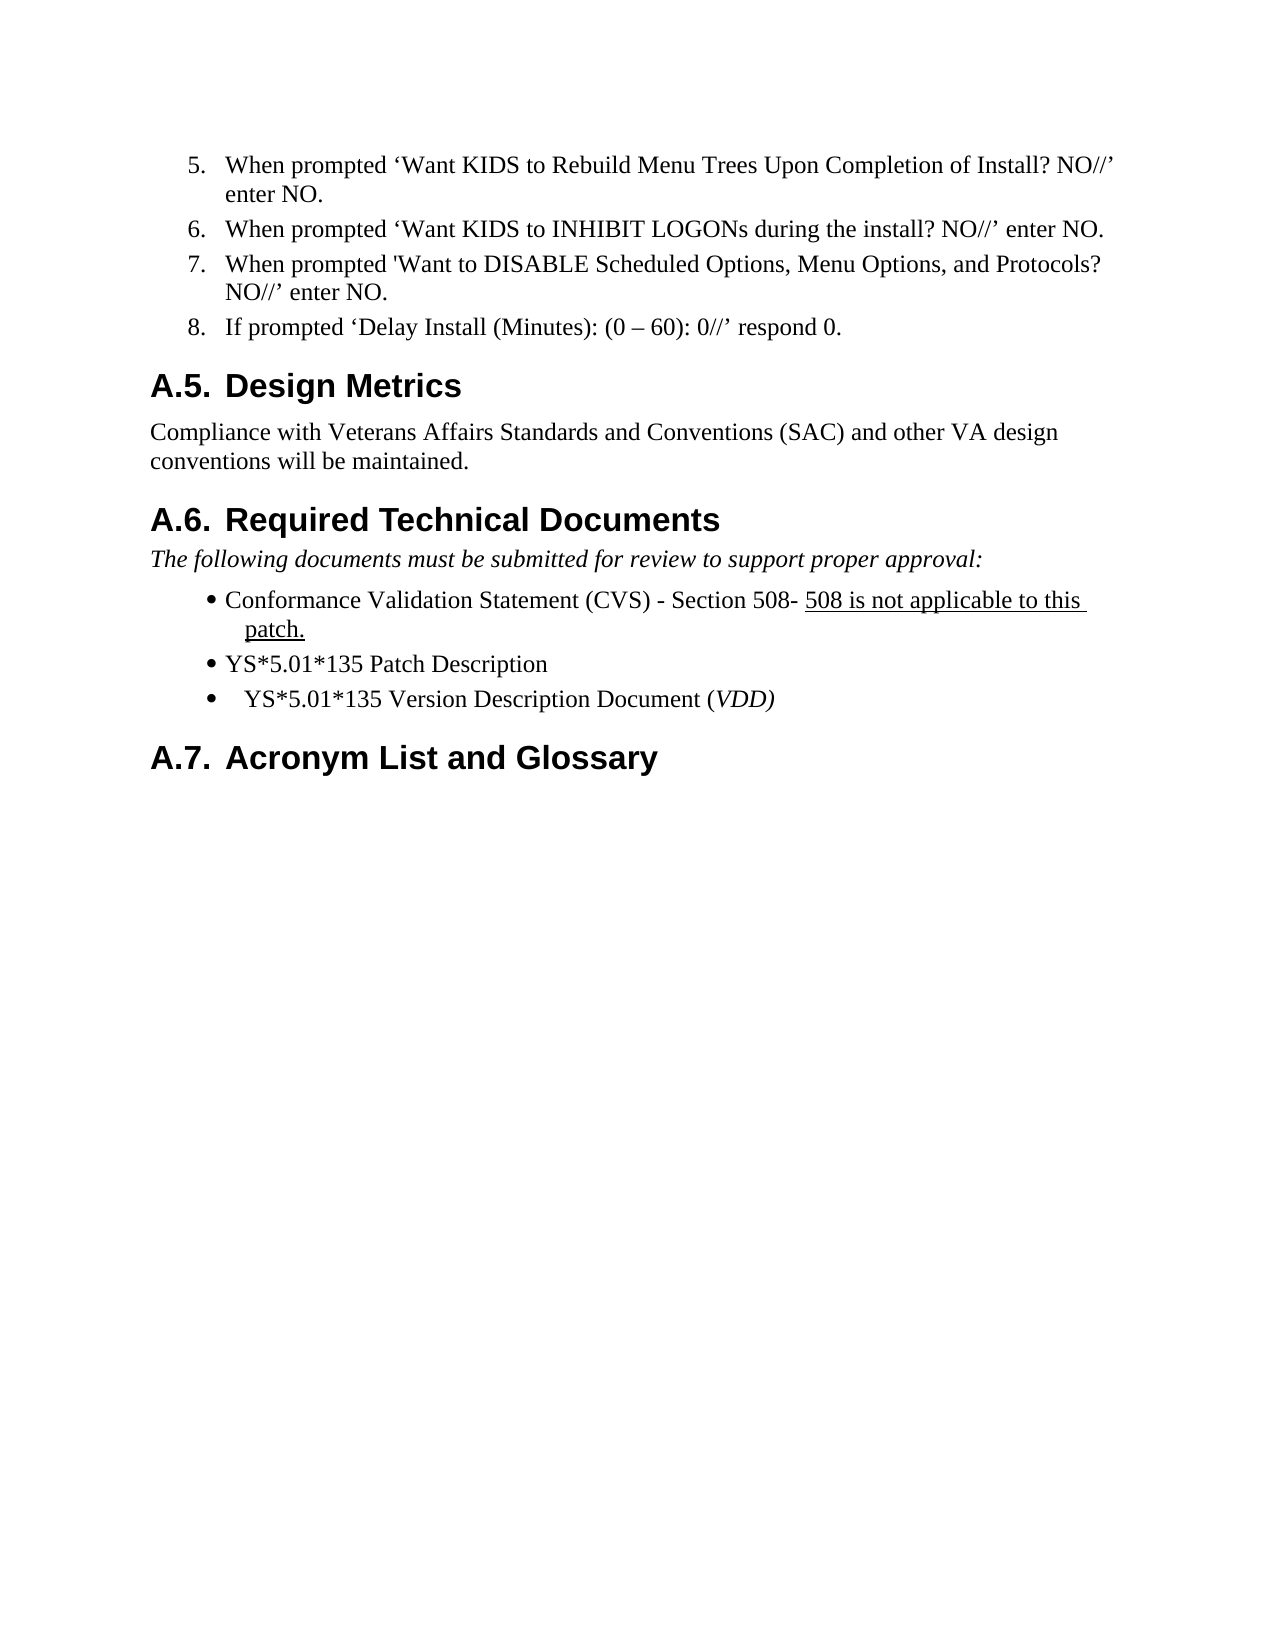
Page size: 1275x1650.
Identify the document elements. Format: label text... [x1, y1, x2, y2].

text Conformance Validation Statement (CVS) - Section 508- 508 is not applicable to this patch. [207, 586, 1125, 643]
text Compliance with Veterans Affairs Standards and Conventions (SAC) and other VA design conventions will be maintained. [150, 417, 1125, 475]
list If prompted ‘Delay Install (Minutes): (0 – 60): 0//’ respond 0. [187, 312, 1125, 341]
list When prompted 'Want to DISABLE Scheduled Options, Menu Options, and Protocols? NO//’ enter NO. [187, 249, 1125, 306]
text YS*5.01*135 Version Description Document (VDD) [207, 684, 1125, 713]
text Acronym List and Glossary [150, 738, 1125, 777]
text Design Metrics [150, 366, 1125, 405]
text Required Technical Documents [150, 500, 1125, 538]
list When prompted ‘Want KIDS to Rebuild Menu Trees Upon Completion of Install? NO//’ enter NO. [187, 150, 1125, 207]
list When prompted ‘Want KIDS to INHIBIT LOGONs during the install? NO//’ enter NO. [187, 214, 1125, 242]
text YS*5.01*135 Patch Description [207, 649, 1125, 678]
text The following documents must be submitted for review to support proper approval: [150, 544, 1125, 573]
